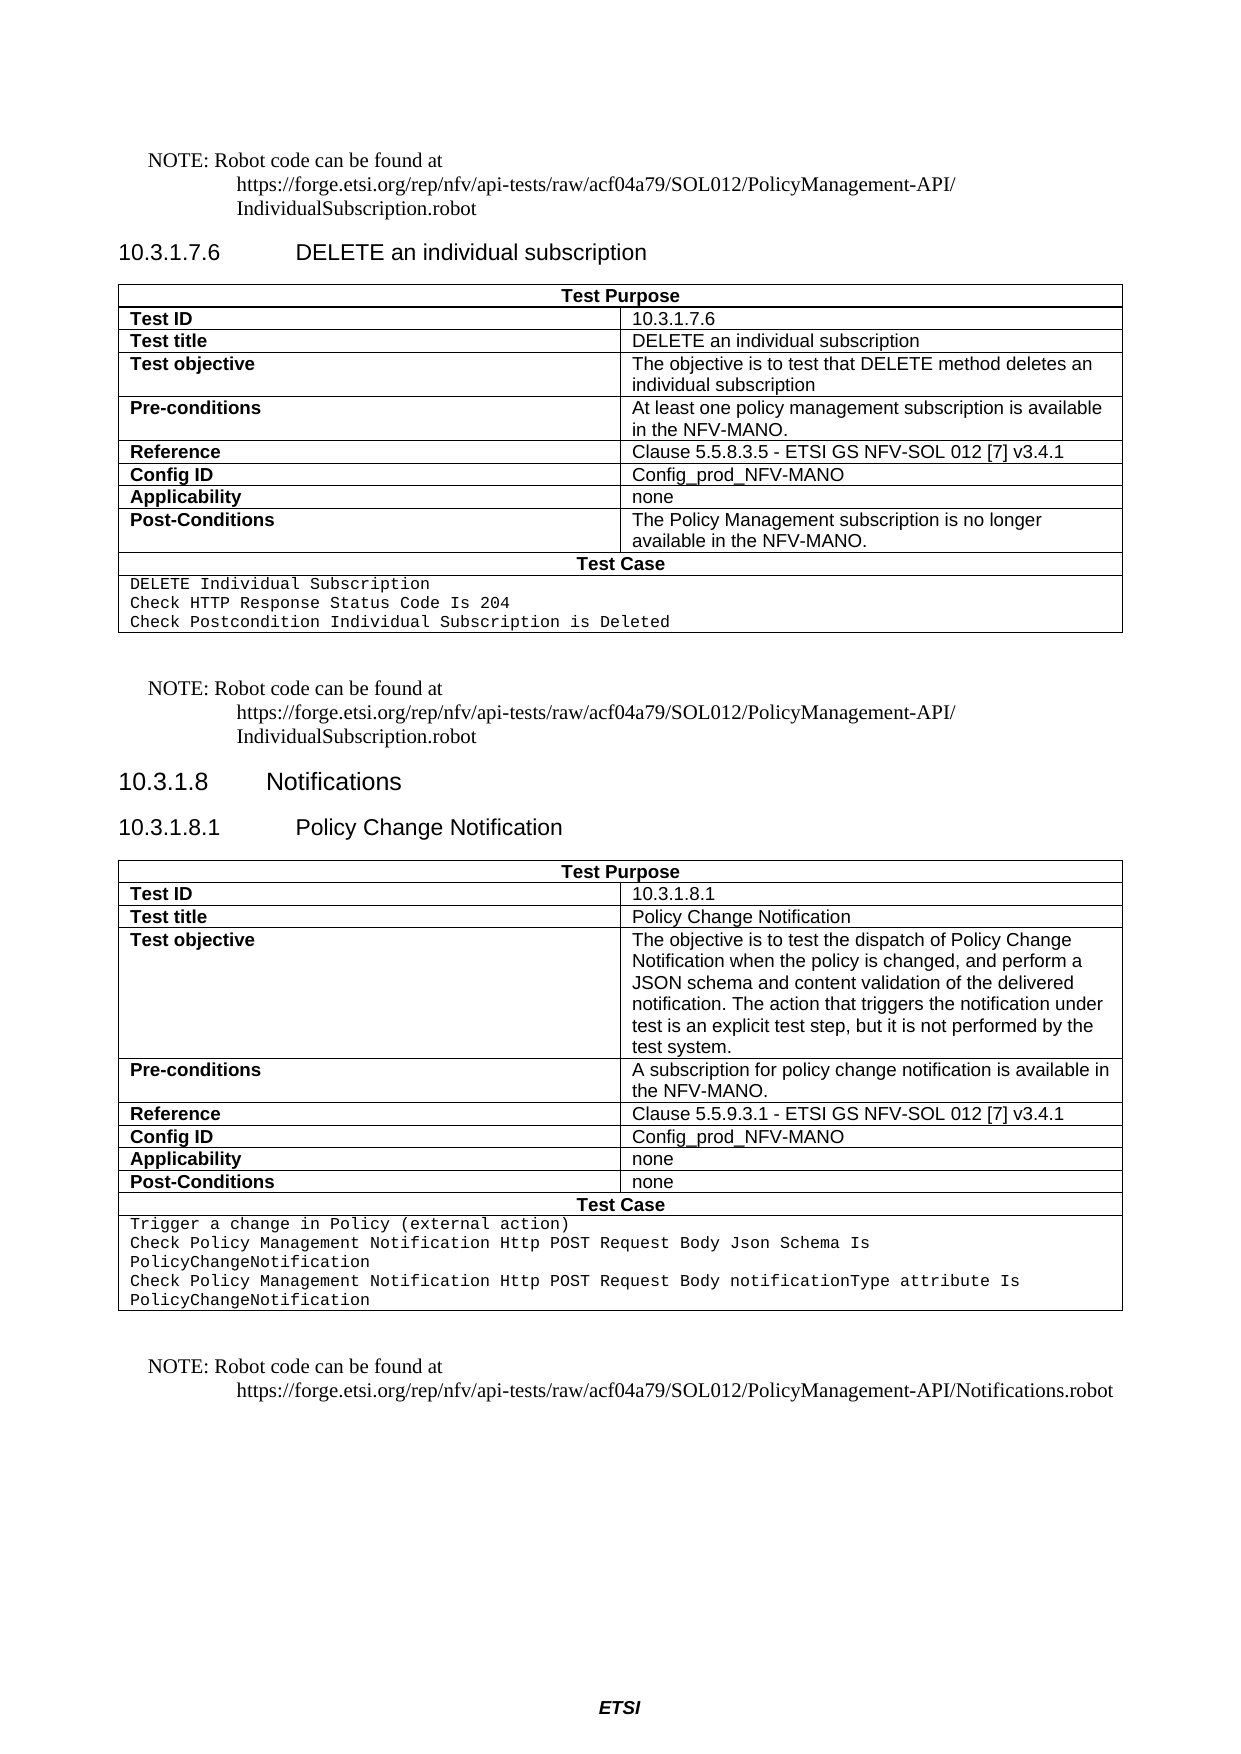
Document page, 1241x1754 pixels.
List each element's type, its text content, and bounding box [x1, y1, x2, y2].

table_cell Applicability [119, 486, 620, 508]
table_cell Clause 5.5.8.3.5 - ETSI GS NFV-SOL 012 [7] v3.4.1 [621, 441, 1122, 462]
table_cell Trigger a change in Policy (external action) Check Policy Management Notification Http POST Request Body Json Schema Is PolicyChangeNotification Check Policy Management Notification Http POST Request Body notificationType attribute Is PolicyChangeNotification [119, 1216, 1122, 1310]
table_cell The objective is to test the dispatch of Policy Change Notification when the policy is changed, and perform a JSON schema and content validation of the delivered notification. The action that triggers the notification under test is an explicit test step, but it is not performed by the test system. [621, 928, 1122, 1058]
table_cell Reference [119, 1103, 620, 1124]
table_cell 10.3.1.7.6 [621, 308, 1122, 329]
table_cell none [621, 1148, 1122, 1170]
subtitle 10.3.1.8 Notifications [118, 767, 1122, 796]
table_cell Reference [119, 441, 620, 462]
table_cell none [621, 1171, 1122, 1192]
table_cell Test Case [119, 553, 1122, 574]
table_cell DELETE an individual subscription [621, 330, 1122, 352]
table_cell DELETE Individual Subscription Check HTTP Response Status Code Is 204 Check Postcondition Individual Subscription is Deleted [119, 576, 1122, 632]
table_cell The objective is to test that DELETE method deletes an individual subscription [621, 353, 1122, 396]
table_cell Test objective [119, 928, 620, 1058]
table_cell At least one policy management subscription is available in the NFV-MANO. [621, 397, 1122, 440]
table_cell Test title [119, 330, 620, 352]
table_cell Test Case [119, 1193, 1122, 1215]
subtitle 10.3.1.7.6 DELETE an individual subscription [118, 239, 1122, 265]
table_cell Config_prod_NFV-MANO [621, 1126, 1122, 1147]
text NOTE: Robot code can be found at https://forge.etsi.org/rep/nfv/api-tests/raw/acf04a79/SOL012/PolicyManagement-API/IndividualSubscription.robot [148, 148, 1122, 220]
table_cell Applicability [119, 1148, 620, 1170]
table_cell Test ID [119, 308, 620, 329]
table_cell Config ID [119, 464, 620, 485]
table_cell Test ID [119, 883, 620, 905]
table_cell Config ID [119, 1126, 620, 1147]
table_cell 10.3.1.8.1 [621, 883, 1122, 905]
table_header Test Purpose [119, 861, 1122, 882]
subtitle 10.3.1.8.1 Policy Change Notification [118, 814, 1122, 841]
table_header Test Purpose [119, 285, 1122, 306]
table_cell The Policy Management subscription is no longer available in the NFV-MANO. [621, 509, 1122, 552]
table_cell Test title [119, 906, 620, 927]
table_cell A subscription for policy change notification is available in the NFV-MANO. [621, 1059, 1122, 1102]
table_cell Test objective [119, 353, 620, 396]
table_cell Pre-conditions [119, 397, 620, 440]
text NOTE: Robot code can be found at https://forge.etsi.org/rep/nfv/api-tests/raw/acf04a79/SOL012/PolicyManagement-API/IndividualSubscription.robot [148, 676, 1122, 748]
table_cell Post-Conditions [119, 509, 620, 552]
table_cell Pre-conditions [119, 1059, 620, 1102]
table_cell Clause 5.5.9.3.1 - ETSI GS NFV-SOL 012 [7] v3.4.1 [621, 1103, 1122, 1124]
table_cell Post-Conditions [119, 1171, 620, 1192]
table_cell Policy Change Notification [621, 906, 1122, 927]
table_cell Config_prod_NFV-MANO [621, 464, 1122, 485]
table_cell none [621, 486, 1122, 508]
text NOTE: Robot code can be found at https://forge.etsi.org/rep/nfv/api-tests/raw/acf04a79/SOL012/PolicyManagement-API/Notifications.robot [148, 1354, 1122, 1402]
